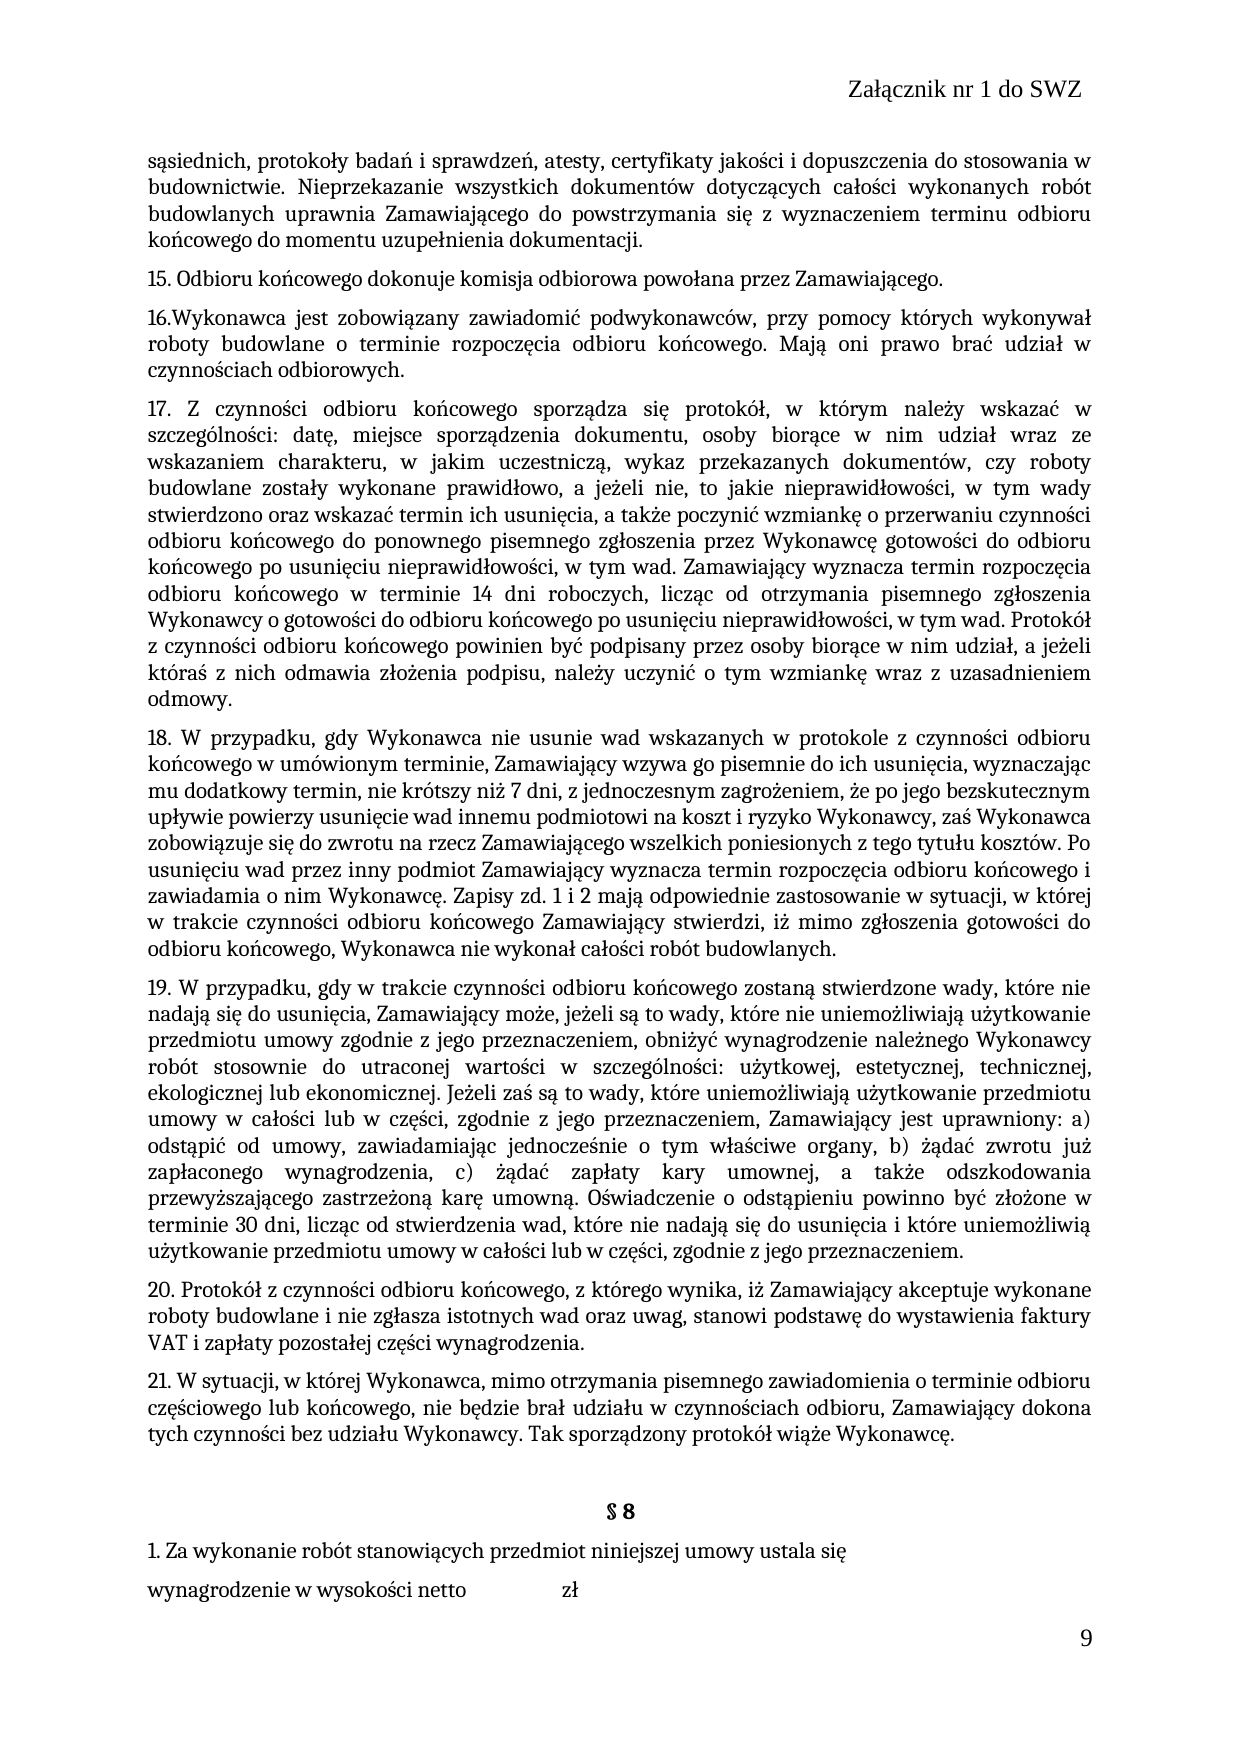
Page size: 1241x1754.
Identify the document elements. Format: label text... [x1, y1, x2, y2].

text 16.Wykonawca jest zobowiązany zawiadomić podwykonawców, przy pomocy których wykonywał roboty budowlane o terminie rozpoczęcia odbioru końcowego. Mają oni prawo brać udział w czynnościach odbiorowych. [148, 304, 1093, 383]
text 18. W przypadku, gdy Wykonawca nie usunie wad wskazanych w protokole z czynności odbioru końcowego w umówionym terminie, Zamawiający wzywa go pisemnie do ich usunięcia, wyznaczając mu dodatkowy termin, nie krótszy niż 7 dni, z jednoczesnym zagrożeniem, że po jego bezskutecznym upływie powierzy usunięcie wad innemu podmiotowi na koszt i ryzyko Wykonawcy, zaś Wykonawca zobowiązuje się do zwrotu na rzecz Zamawiającego wszelkich poniesionych z tego tytułu kosztów. Po usunięciu wad przez inny podmiot Zamawiający wyznacza termin rozpoczęcia odbioru końcowego i zawiadamia o nim Wykonawcę. Zapisy zd. 1 i 2 mają odpowiednie zastosowanie w sytuacji, w której w trakcie czynności odbioru końcowego Zamawiający stwierdzi, iż mimo zgłoszenia gotowości do odbioru końcowego, Wykonawca nie wykonał całości robót budowlanych. [148, 725, 1093, 962]
text 19. W przypadku, gdy w trakcie czynności odbioru końcowego zostaną stwierdzone wady, które nie nadają się do usunięcia, Zamawiający może, jeżeli są to wady, które nie uniemożliwiają użytkowanie przedmiotu umowy zgodnie z jego przeznaczeniem, obniżyć wynagrodzenie należnego Wykonawcy robót stosownie do utraconej wartości w szczególności: użytkowej, estetycznej, technicznej, ekologicznej lub ekonomicznej. Jeżeli zaś są to wady, które uniemożliwiają użytkowanie przedmiotu umowy w całości lub w części, zgodnie z jego przeznaczeniem, Zamawiający jest uprawniony: a) odstąpić od umowy, zawiadamiając jednocześnie o tym właściwe organy, b) żądać zwrotu już zapłaconego wynagrodzenia, c) żądać zapłaty kary umownej, a także odszkodowania przewyższającego zastrzeżoną karę umowną. Oświadczenie o odstąpieniu powinno być złożone w terminie 30 dni, licząc od stwierdzenia wad, które nie nadają się do usunięcia i które uniemożliwią użytkowanie przedmiotu umowy w całości lub w części, zgodnie z jego przeznaczeniem. [148, 974, 1093, 1264]
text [148, 148, 1093, 253]
text § 8 [148, 1499, 1093, 1525]
text 20. Protokół z czynności odbioru końcowego, z którego wynika, iż Zamawiający akceptuje wykonane roboty budowlane i nie zgłasza istotnych wad oraz uwag, stanowi podstawę do wystawienia faktury VAT i zapłaty pozostałej części wynagrodzenia. [148, 1277, 1093, 1356]
text 21. W sytuacji, w której Wykonawca, mimo otrzymania pisemnego zawiadomienia o terminie odbioru częściowego lub końcowego, nie będzie brał udziału w czynnościach odbioru, Zamawiający dokona tych czynności bez udziału Wykonawcy. Tak sporządzony protokół wiąże Wykonawcę. [148, 1368, 1093, 1447]
text 17. Z czynności odbioru końcowego sporządza się protokół, w którym należy wskazać w szczególności: datę, miejsce sporządzenia dokumentu, osoby biorące w nim udział wraz ze wskazaniem charakteru, w jakim uczestniczą, wykaz przekazanych dokumentów, czy roboty budowlane zostały wykonane prawidłowo, a jeżeli nie, to jakie nieprawidłowości, w tym wady stwierdzono oraz wskazać termin ich usunięcia, a także poczynić wzmiankę o przerwaniu czynności odbioru końcowego do ponownego pisemnego zgłoszenia przez Wykonawcę gotowości do odbioru końcowego po usunięciu nieprawidłowości, w tym wad. Zamawiający wyznacza termin rozpoczęcia odbioru końcowego w terminie 14 dni roboczych, licząc od otrzymania pisemnego zgłoszenia Wykonawcy o gotowości do odbioru końcowego po usunięciu nieprawidłowości, w tym wad. Protokół z czynności odbioru końcowego powinien być podpisany przez osoby biorące w nim udział, a jeżeli któraś z nich odmawia złożenia podpisu, należy uczynić o tym wzmiankę wraz z uzasadnieniem odmowy. [148, 396, 1093, 712]
text wynagrodzenie w wysokości netto zł [148, 1576, 1093, 1603]
text 15. Odbioru końcowego dokonuje komisja odbiorowa powołana przez Zamawiającego. [148, 266, 1093, 292]
text 1. Za wykonanie robót stanowiących przedmiot niniejszej umowy ustala się [148, 1538, 1093, 1564]
